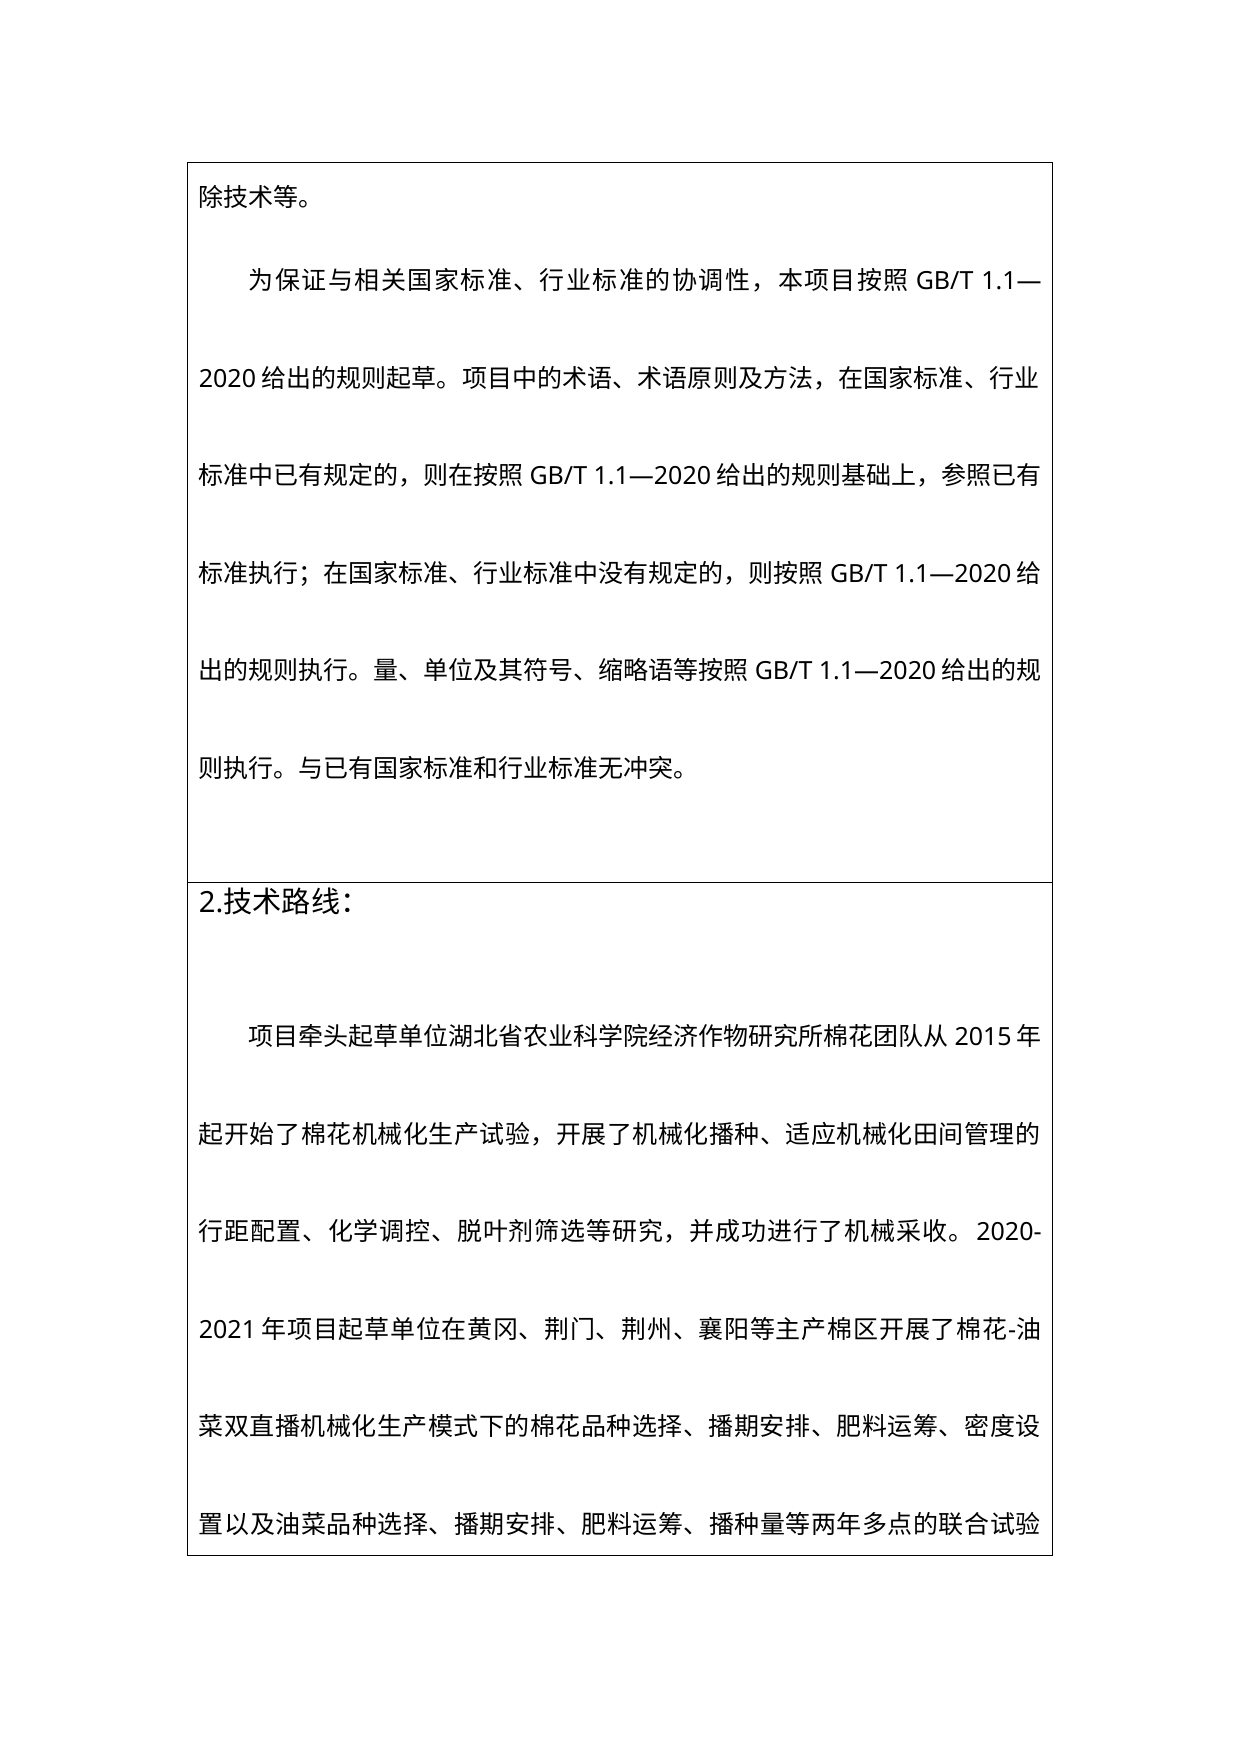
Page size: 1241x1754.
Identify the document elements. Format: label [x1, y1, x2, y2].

table_cell [188, 163, 1052, 882]
table_cell [188, 883, 1052, 1555]
